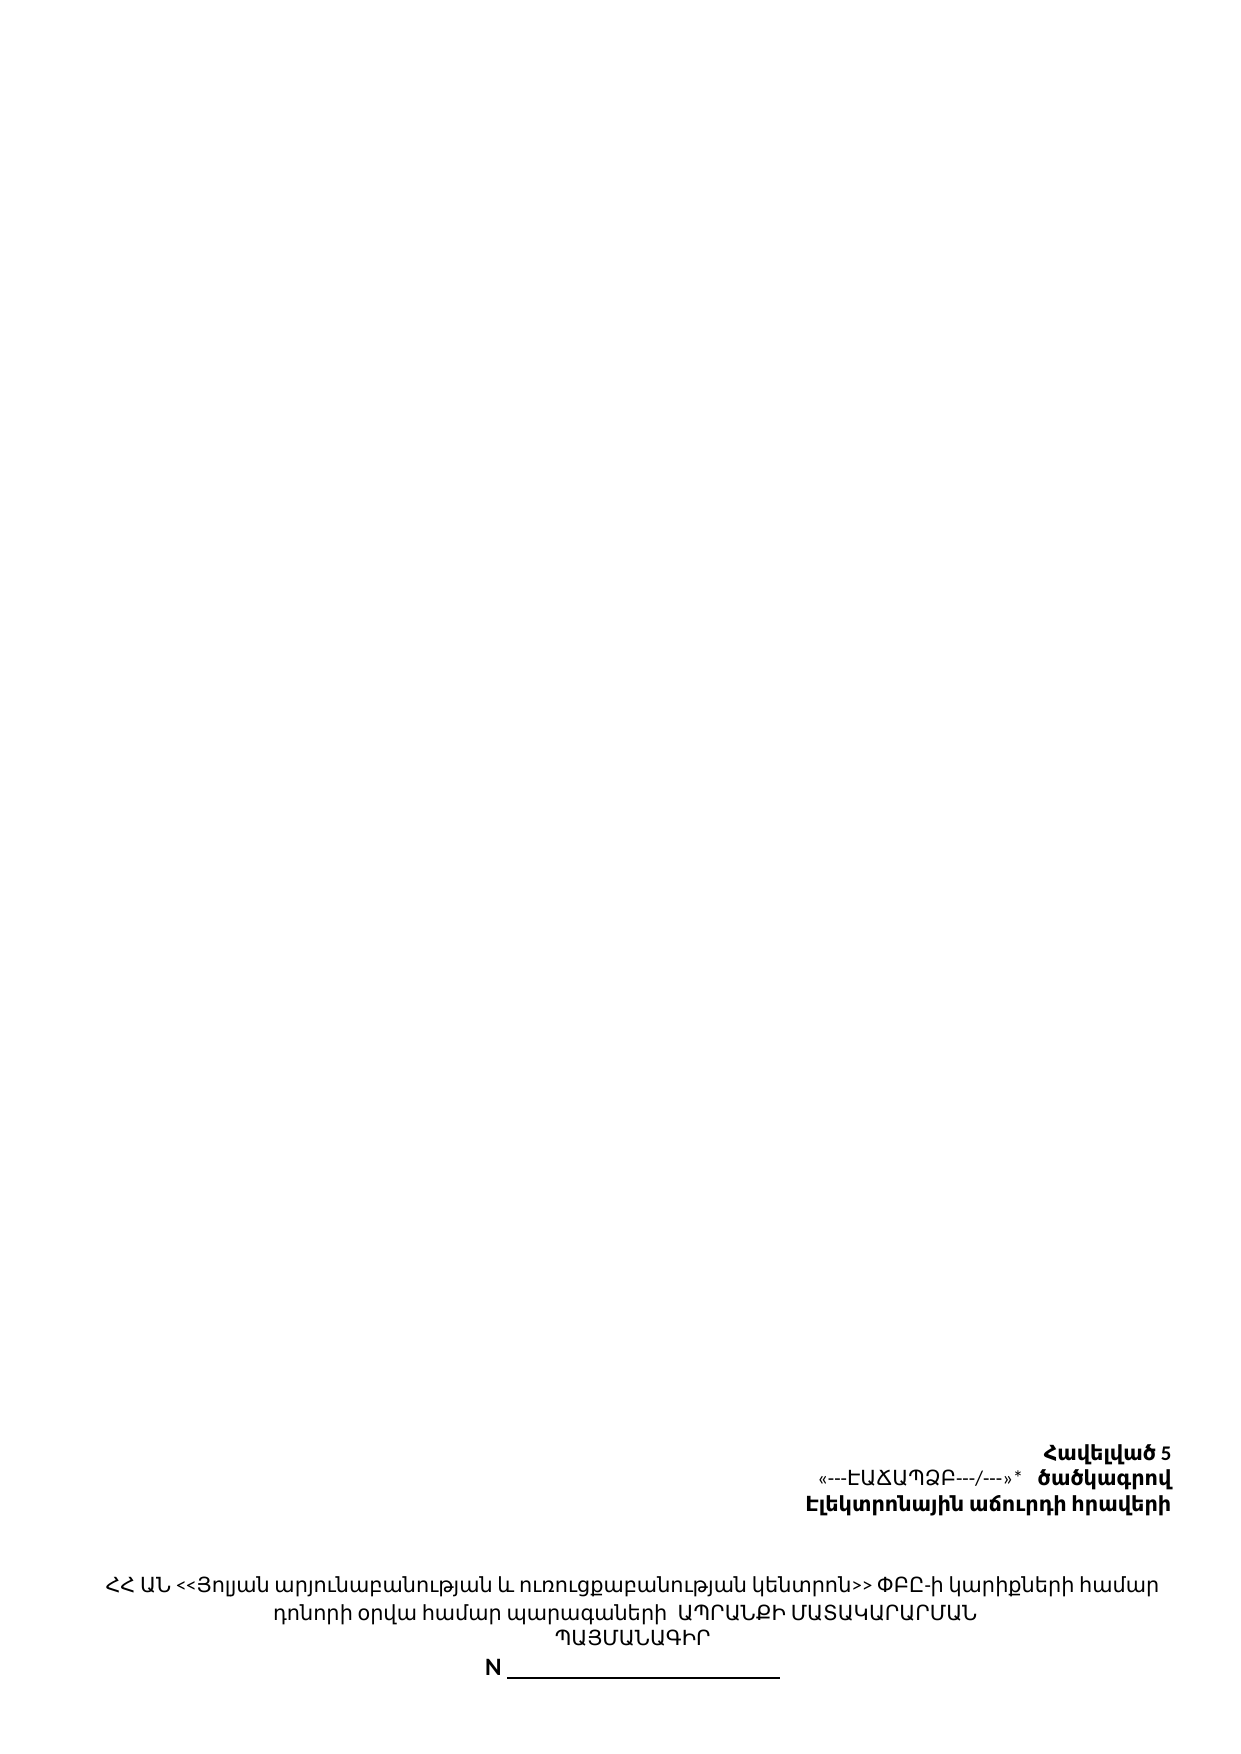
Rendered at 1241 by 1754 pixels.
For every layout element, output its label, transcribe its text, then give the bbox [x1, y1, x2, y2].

text Հավելված 5 [94, 1440, 1171, 1465]
text N [79, 1651, 1171, 1682]
text «---ԷԱՃԱՊՁԲ---/---»* ծածկագրով [94, 1465, 1171, 1491]
text ՊԱՅՄԱՆԱԳԻՐ [79, 1626, 1171, 1651]
text Էլեկտրոնային աճուրդի հրավերի [94, 1491, 1171, 1516]
text ՀՀ ԱՆ <<Յոլյան արյունաբանության և ուռուցքաբանության կենտրոն>> ՓԲԸ-ի կարիքների համար դոնորի օրվա համար պարագաների ԱՊՐԱՆՔԻ ՄԱՏԱԿԱՐԱՐՄԱՆ [79, 1572, 1171, 1626]
